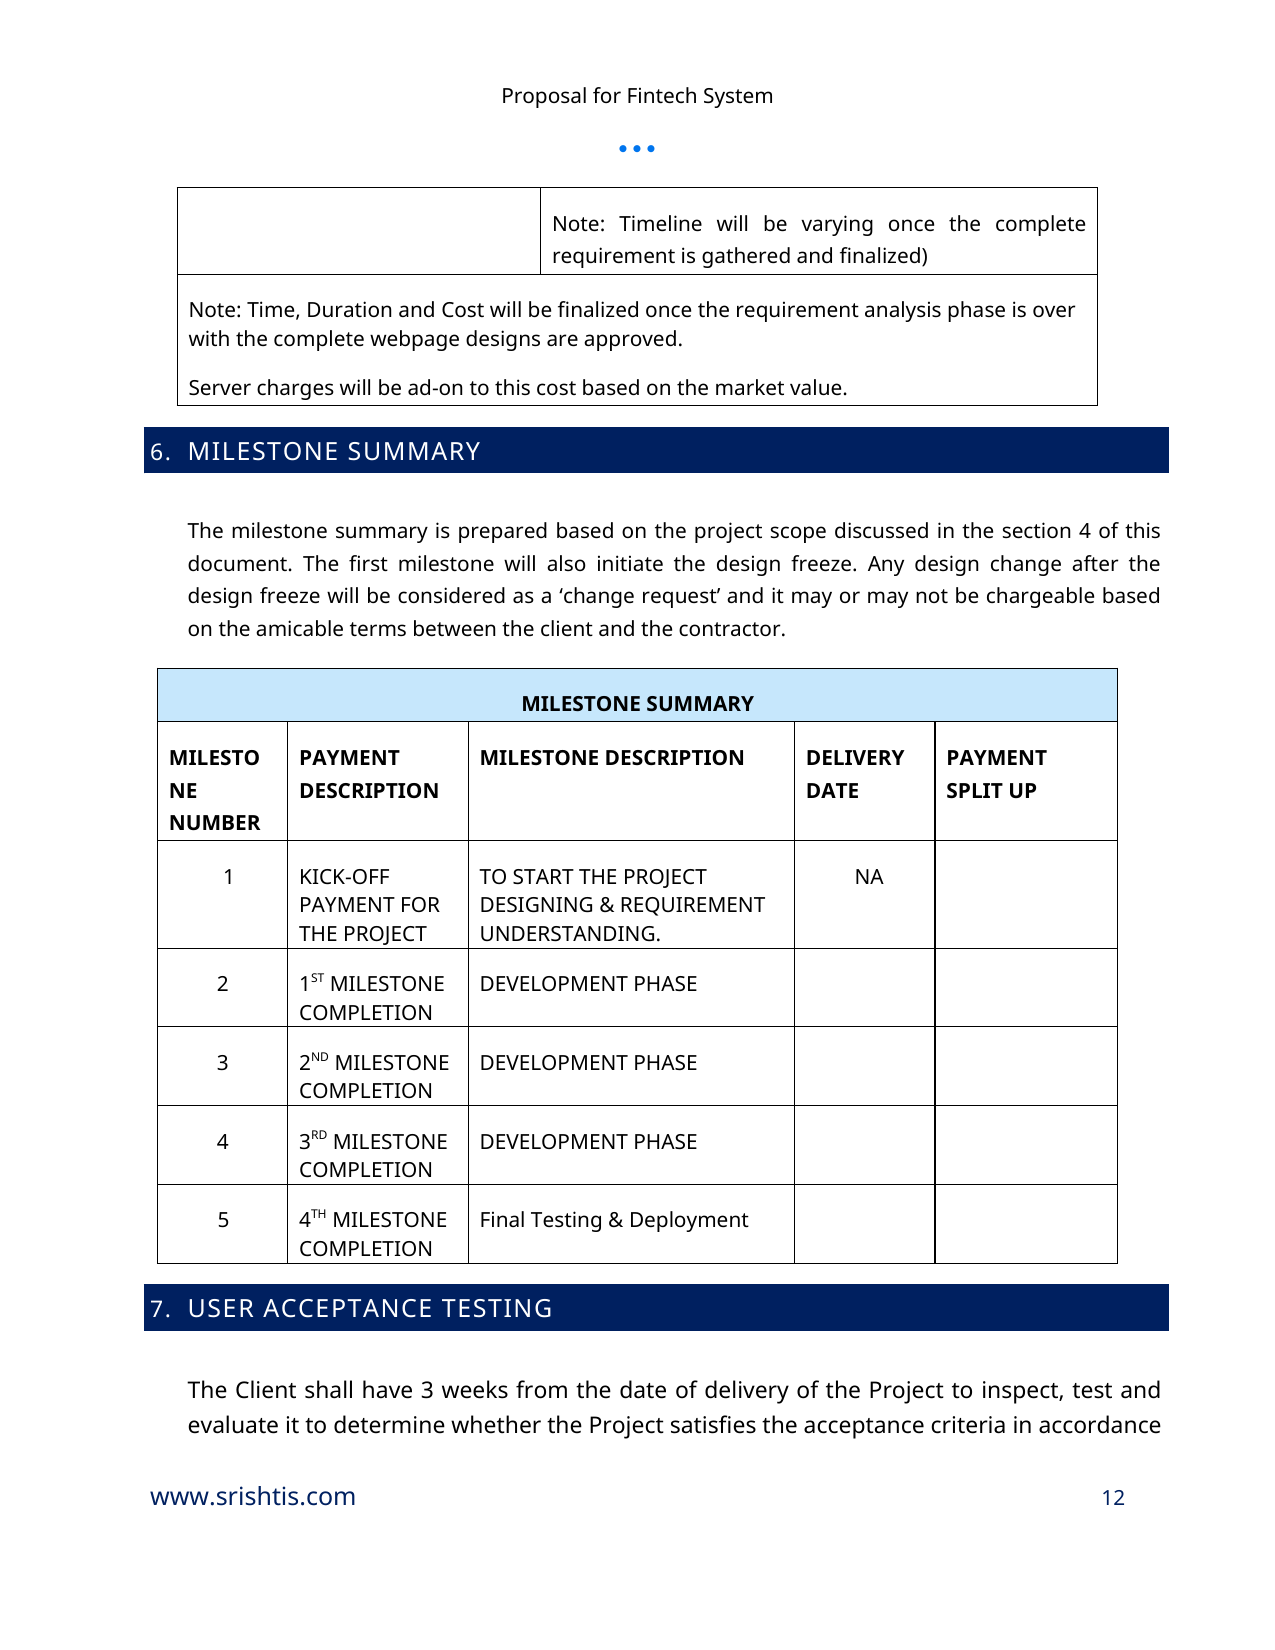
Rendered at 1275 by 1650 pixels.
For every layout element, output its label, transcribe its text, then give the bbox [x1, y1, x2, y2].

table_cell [178, 188, 540, 273]
table_cell NA [795, 841, 934, 947]
table_cell [795, 1185, 934, 1262]
table_cell 1 [158, 841, 287, 947]
table_cell [795, 1027, 934, 1105]
table_cell MILESTONE DESCRIPTION [469, 722, 794, 840]
table_cell PAYMENT SPLIT UP [936, 722, 1117, 840]
table_header MILESTONE SUMMARY [158, 669, 1117, 721]
table_cell [936, 1027, 1117, 1105]
table_cell 4 [158, 1106, 287, 1184]
text The milestone summary is prepared based on the project scope discussed in the section 4 of this document. The first milestone will also initiate the design freeze. Any design change after the design freeze will be considered as a ‘change request’ and it may or may not be chargeable based on the amicable terms between the client and the contractor. [187, 516, 1162, 642]
table_cell [936, 1106, 1117, 1184]
table_cell Note: Time, Duration and Cost will be finalized once the requirement analysis phase is over with the complete webpage designs are approved. Server charges will be ad-on to this cost based on the market value. [178, 275, 1097, 405]
table_cell [795, 1106, 934, 1184]
table_cell [795, 949, 934, 1026]
table_cell PAYMENT DESCRIPTION [288, 722, 468, 840]
table_cell DEVELOPMENT PHASE [469, 949, 794, 1026]
table_cell [936, 949, 1117, 1026]
table_cell DEVELOPMENT PHASE [469, 1106, 794, 1184]
table_cell 1ST MILESTONE COMPLETION [288, 949, 468, 1026]
table_cell KICK-OFF PAYMENT FOR THE PROJECT [288, 841, 468, 947]
table_cell 2 [158, 949, 287, 1026]
table_cell MILESTONE NUMBER [158, 722, 287, 840]
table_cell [541, 188, 1097, 273]
table_cell 4TH MILESTONE COMPLETION [288, 1185, 468, 1262]
table_cell TO START THE PROJECT DESIGNING & REQUIREMENT UNDERSTANDING. [469, 841, 794, 947]
table_cell Final Testing & Deployment [469, 1185, 794, 1262]
table_cell 3RD MILESTONE COMPLETION [288, 1106, 468, 1184]
table_cell 5 [158, 1185, 287, 1262]
table_cell [936, 1185, 1117, 1262]
subtitle USER ACCEPTANCE TESTING [150, 1291, 1162, 1325]
table_cell DEVELOPMENT PHASE [469, 1027, 794, 1105]
table_cell DELIVERY DATE [795, 722, 934, 840]
subtitle MILESTONE SUMMARY [150, 433, 1162, 467]
table_cell [936, 841, 1117, 947]
table_cell 2ND MILESTONE COMPLETION [288, 1027, 468, 1105]
table_cell 3 [158, 1027, 287, 1105]
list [187, 1373, 1162, 1441]
